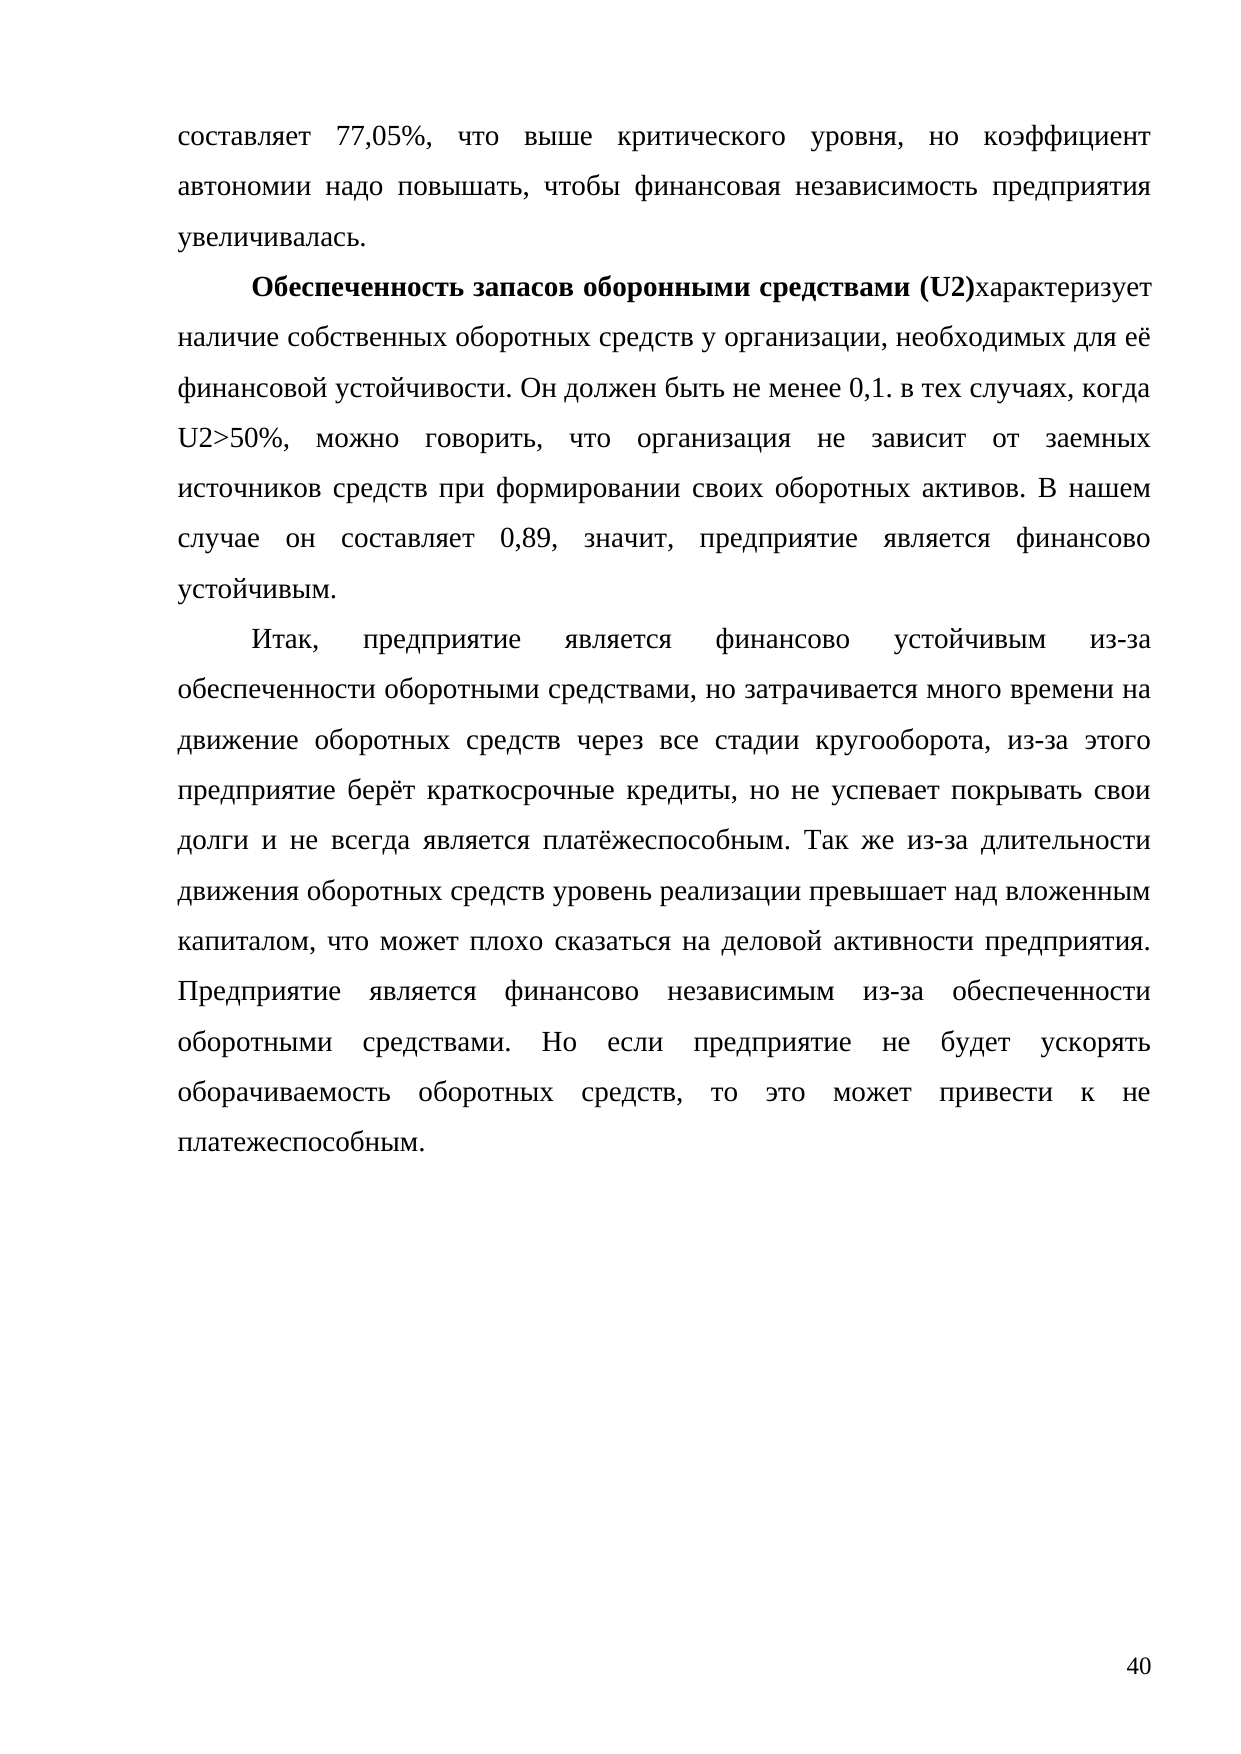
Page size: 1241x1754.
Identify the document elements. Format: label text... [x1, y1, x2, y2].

text Обеспеченность запасов оборонными средствами (U2)характеризует наличие собственных оборотных средств у организации, необходимых для её финансовой устойчивости. Он должен быть не менее 0,1. в тех случаях, когда U2>50%, можно говорить, что организация не зависит от заемных источников средств при формировании своих оборотных активов. В нашем случае он составляет 0,89, значит, предприятие является финансово устойчивым. [177, 269, 1152, 604]
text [177, 118, 1152, 252]
text Итак, предприятие является финансово устойчивым из-за обеспеченности оборотными средствами, но затрачивается много времени на движение оборотных средств через все стадии кругооборота, из-за этого предприятие берёт краткосрочные кредиты, но не успевает покрывать свои долги и не всегда является платёжеспособным. Так же из-за длительности движения оборотных средств уровень реализации превышает над вложенным капиталом, что может плохо сказаться на деловой активности предприятия. Предприятие является финансово независимым из-за обеспеченности оборотными средствами. Но если предприятие не будет ускорять оборачиваемость оборотных средств, то это может привести к не платежеспособным. [177, 621, 1152, 1158]
